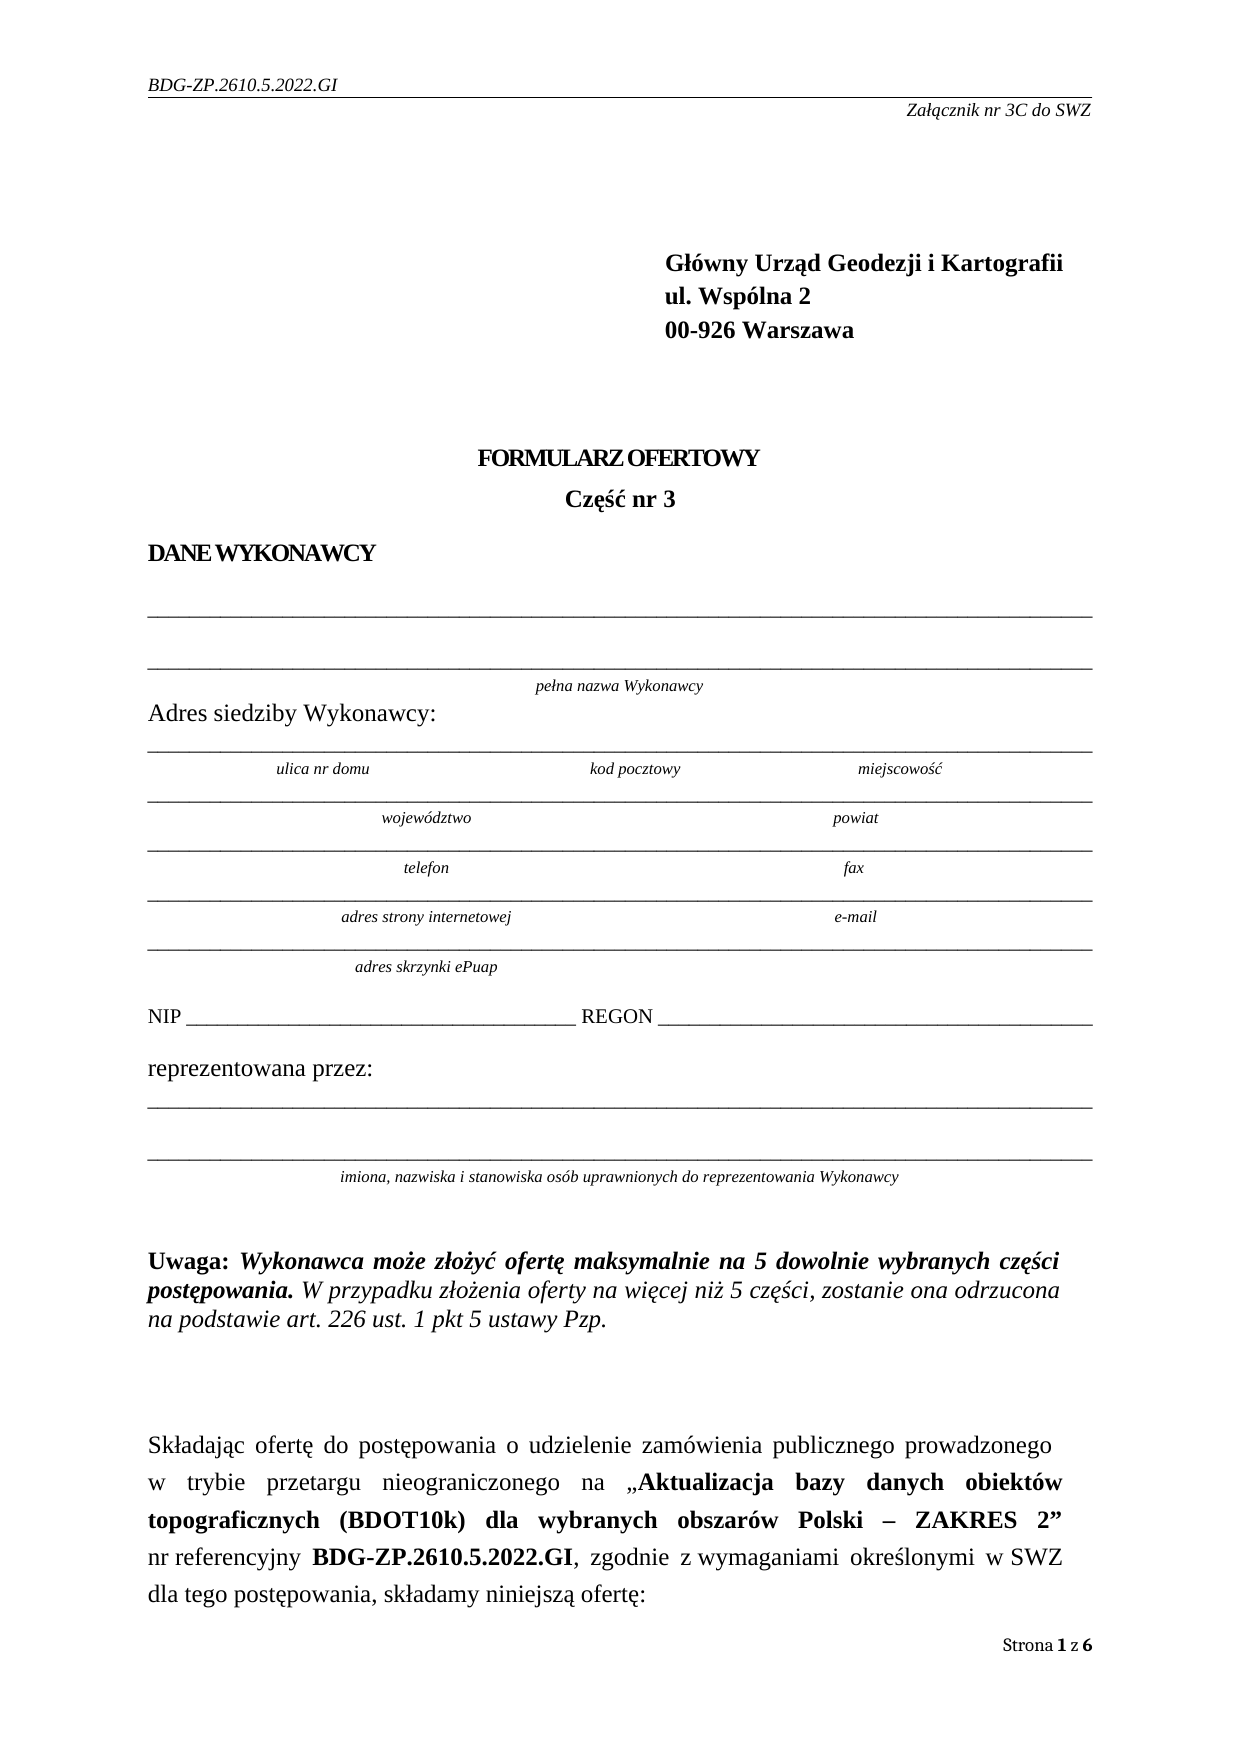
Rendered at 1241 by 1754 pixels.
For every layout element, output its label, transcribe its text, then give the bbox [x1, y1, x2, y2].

text imiona, nazwiska i stanowiska osób uprawnionych do reprezentowania Wykonawcy [148, 1167, 1092, 1186]
text reprezentowana przez: [148, 1053, 1092, 1082]
text Uwaga: Wykonawca może złożyć ofertę maksymalnie na 5 dowolnie wybranych części postępowania. W przypadku złożenia oferty na więcej niż 5 części, zostanie ona odrzucona na podstawie art. 226 ust. 1 pkt 5 ustawy Pzp. [148, 1246, 1063, 1332]
text adres skrzynki ePuap [148, 957, 1092, 976]
text Część nr 3 [148, 484, 1092, 513]
text 00-926 Warszawa [664, 311, 1092, 345]
text NIP REGON [148, 1004, 1092, 1028]
text Składając ofertę do postępowania o udzielenie zamówienia publicznego prowadzonego w trybie przetargu nieograniczonego na „Aktualizacja bazy danych obiektów topograficznych (BDOT10k) dla wybranych obszarów Polski – ZAKRES 2” nr referencyjny BDG-ZP.2610.5.2022.GI, zgodnie z wymaganiami określonymi w SWZ dla tego postępowania, składamy niniejszą ofertę: [148, 1430, 1063, 1608]
text FORMULARZ OFERTOWY [148, 443, 1092, 471]
text ul. Wspólna 2 [664, 278, 1092, 311]
text województwo powiat [148, 808, 1092, 827]
text pełna nazwa Wykonawcy [148, 676, 1092, 695]
text DANE WYKONAWCY [148, 538, 1092, 566]
text Główny Urząd Geodezji i Kartografii [606, 245, 1092, 278]
text adres strony internetowej e-mail [148, 907, 1092, 926]
text ulica nr domu kod pocztowy miejscowość [148, 758, 1092, 778]
text telefon fax [148, 858, 1092, 877]
text Adres siedziby Wykonawcy: [148, 698, 1092, 727]
